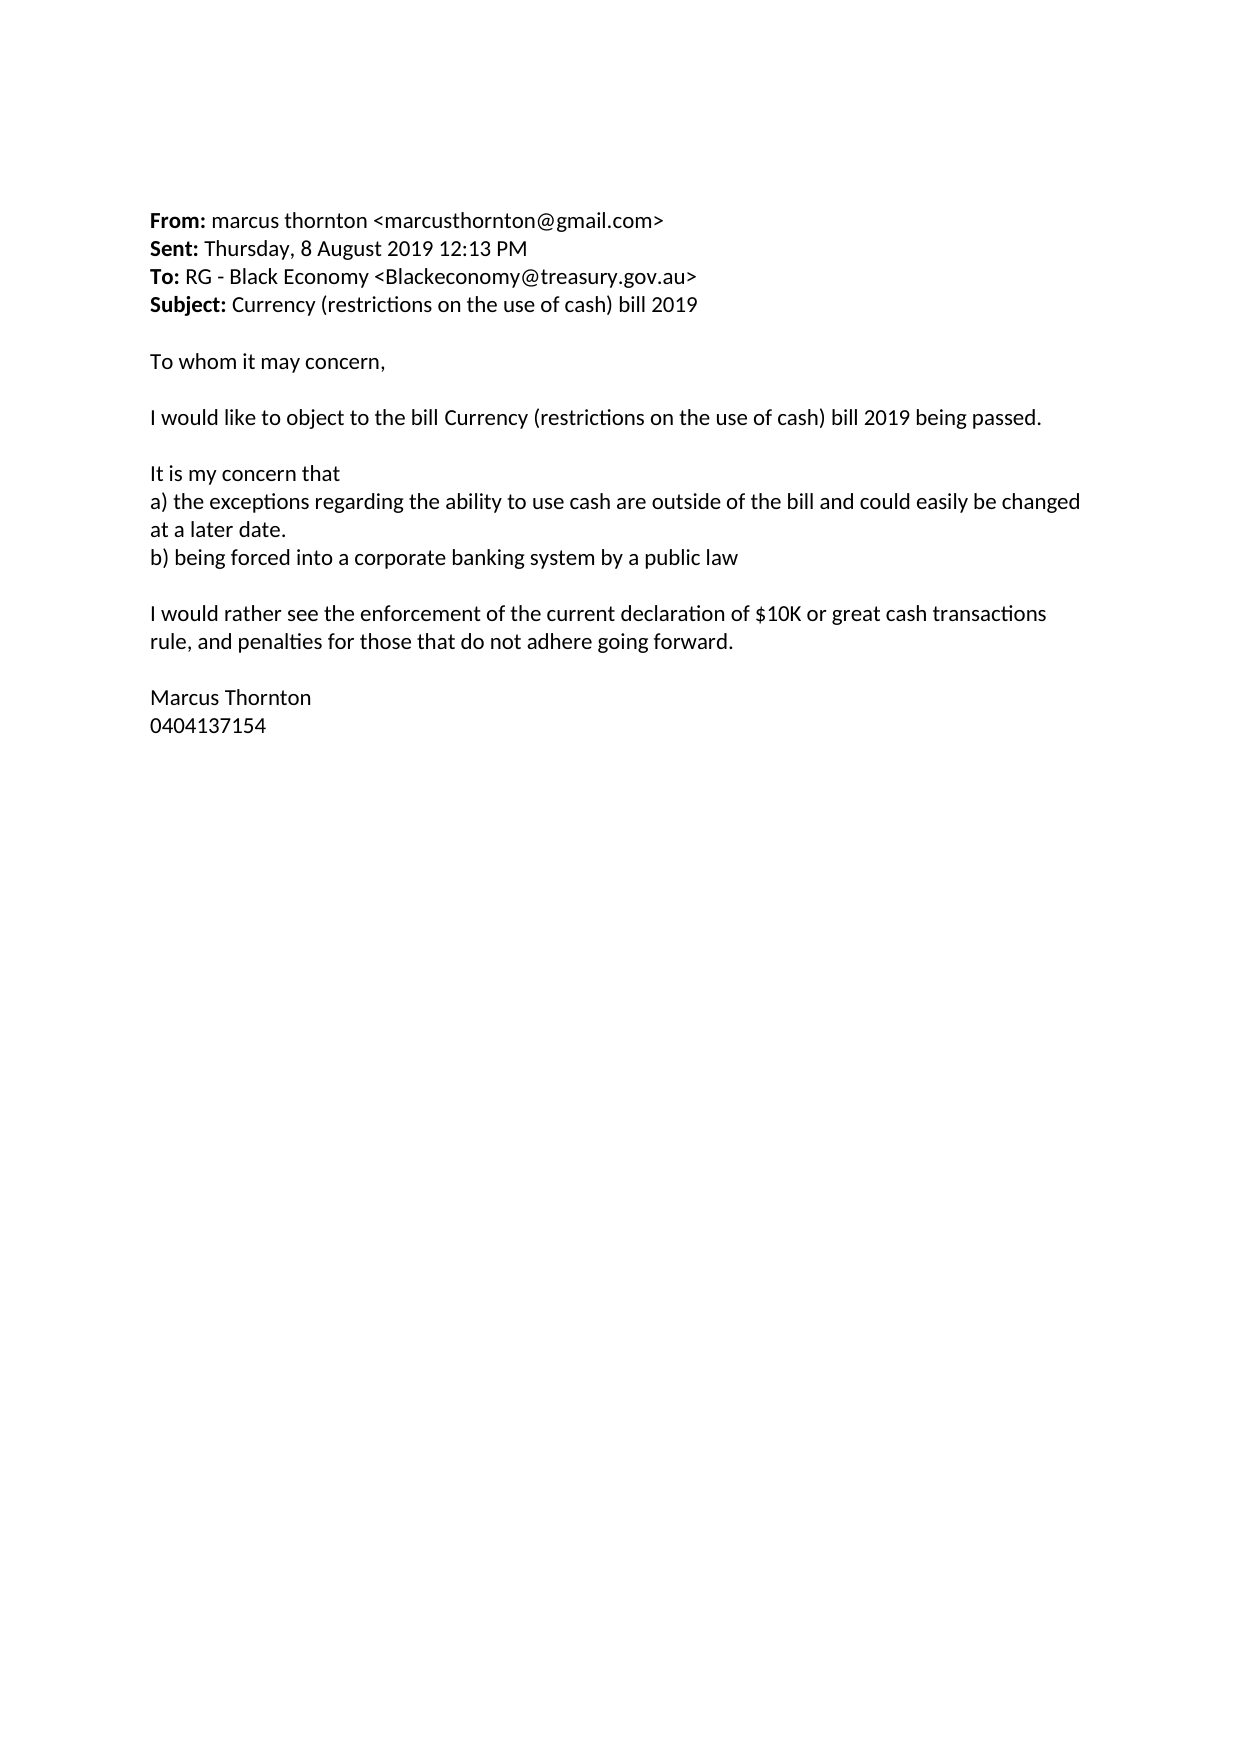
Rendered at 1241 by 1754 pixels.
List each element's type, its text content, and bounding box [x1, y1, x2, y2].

text From: marcus thornton <marcusthornton@gmail.com> Sent: Thursday, 8 August 2019 12:13 PM To: RG - Black Economy <Blackeconomy@treasury.gov.au> Subject: Currency (restrictions on the use of cash) bill 2019 [150, 206, 1090, 318]
text b) being forced into a corporate banking system by a public law [150, 543, 1090, 571]
text 0404137154 [150, 711, 1090, 739]
text To whom it may concern, [150, 347, 1090, 375]
text I would rather see the enforcement of the current declaration of $10K or great cash transactions rule, and penalties for those that do not adhere going forward. [150, 599, 1090, 655]
text I would like to object to the bill Currency (restrictions on the use of cash) bill 2019 being passed. [150, 403, 1090, 431]
text Marcus Thornton [150, 683, 1090, 711]
text It is my concern that [150, 459, 1090, 487]
text a) the exceptions regarding the ability to use cash are outside of the bill and could easily be changed at a later date. [150, 487, 1090, 543]
